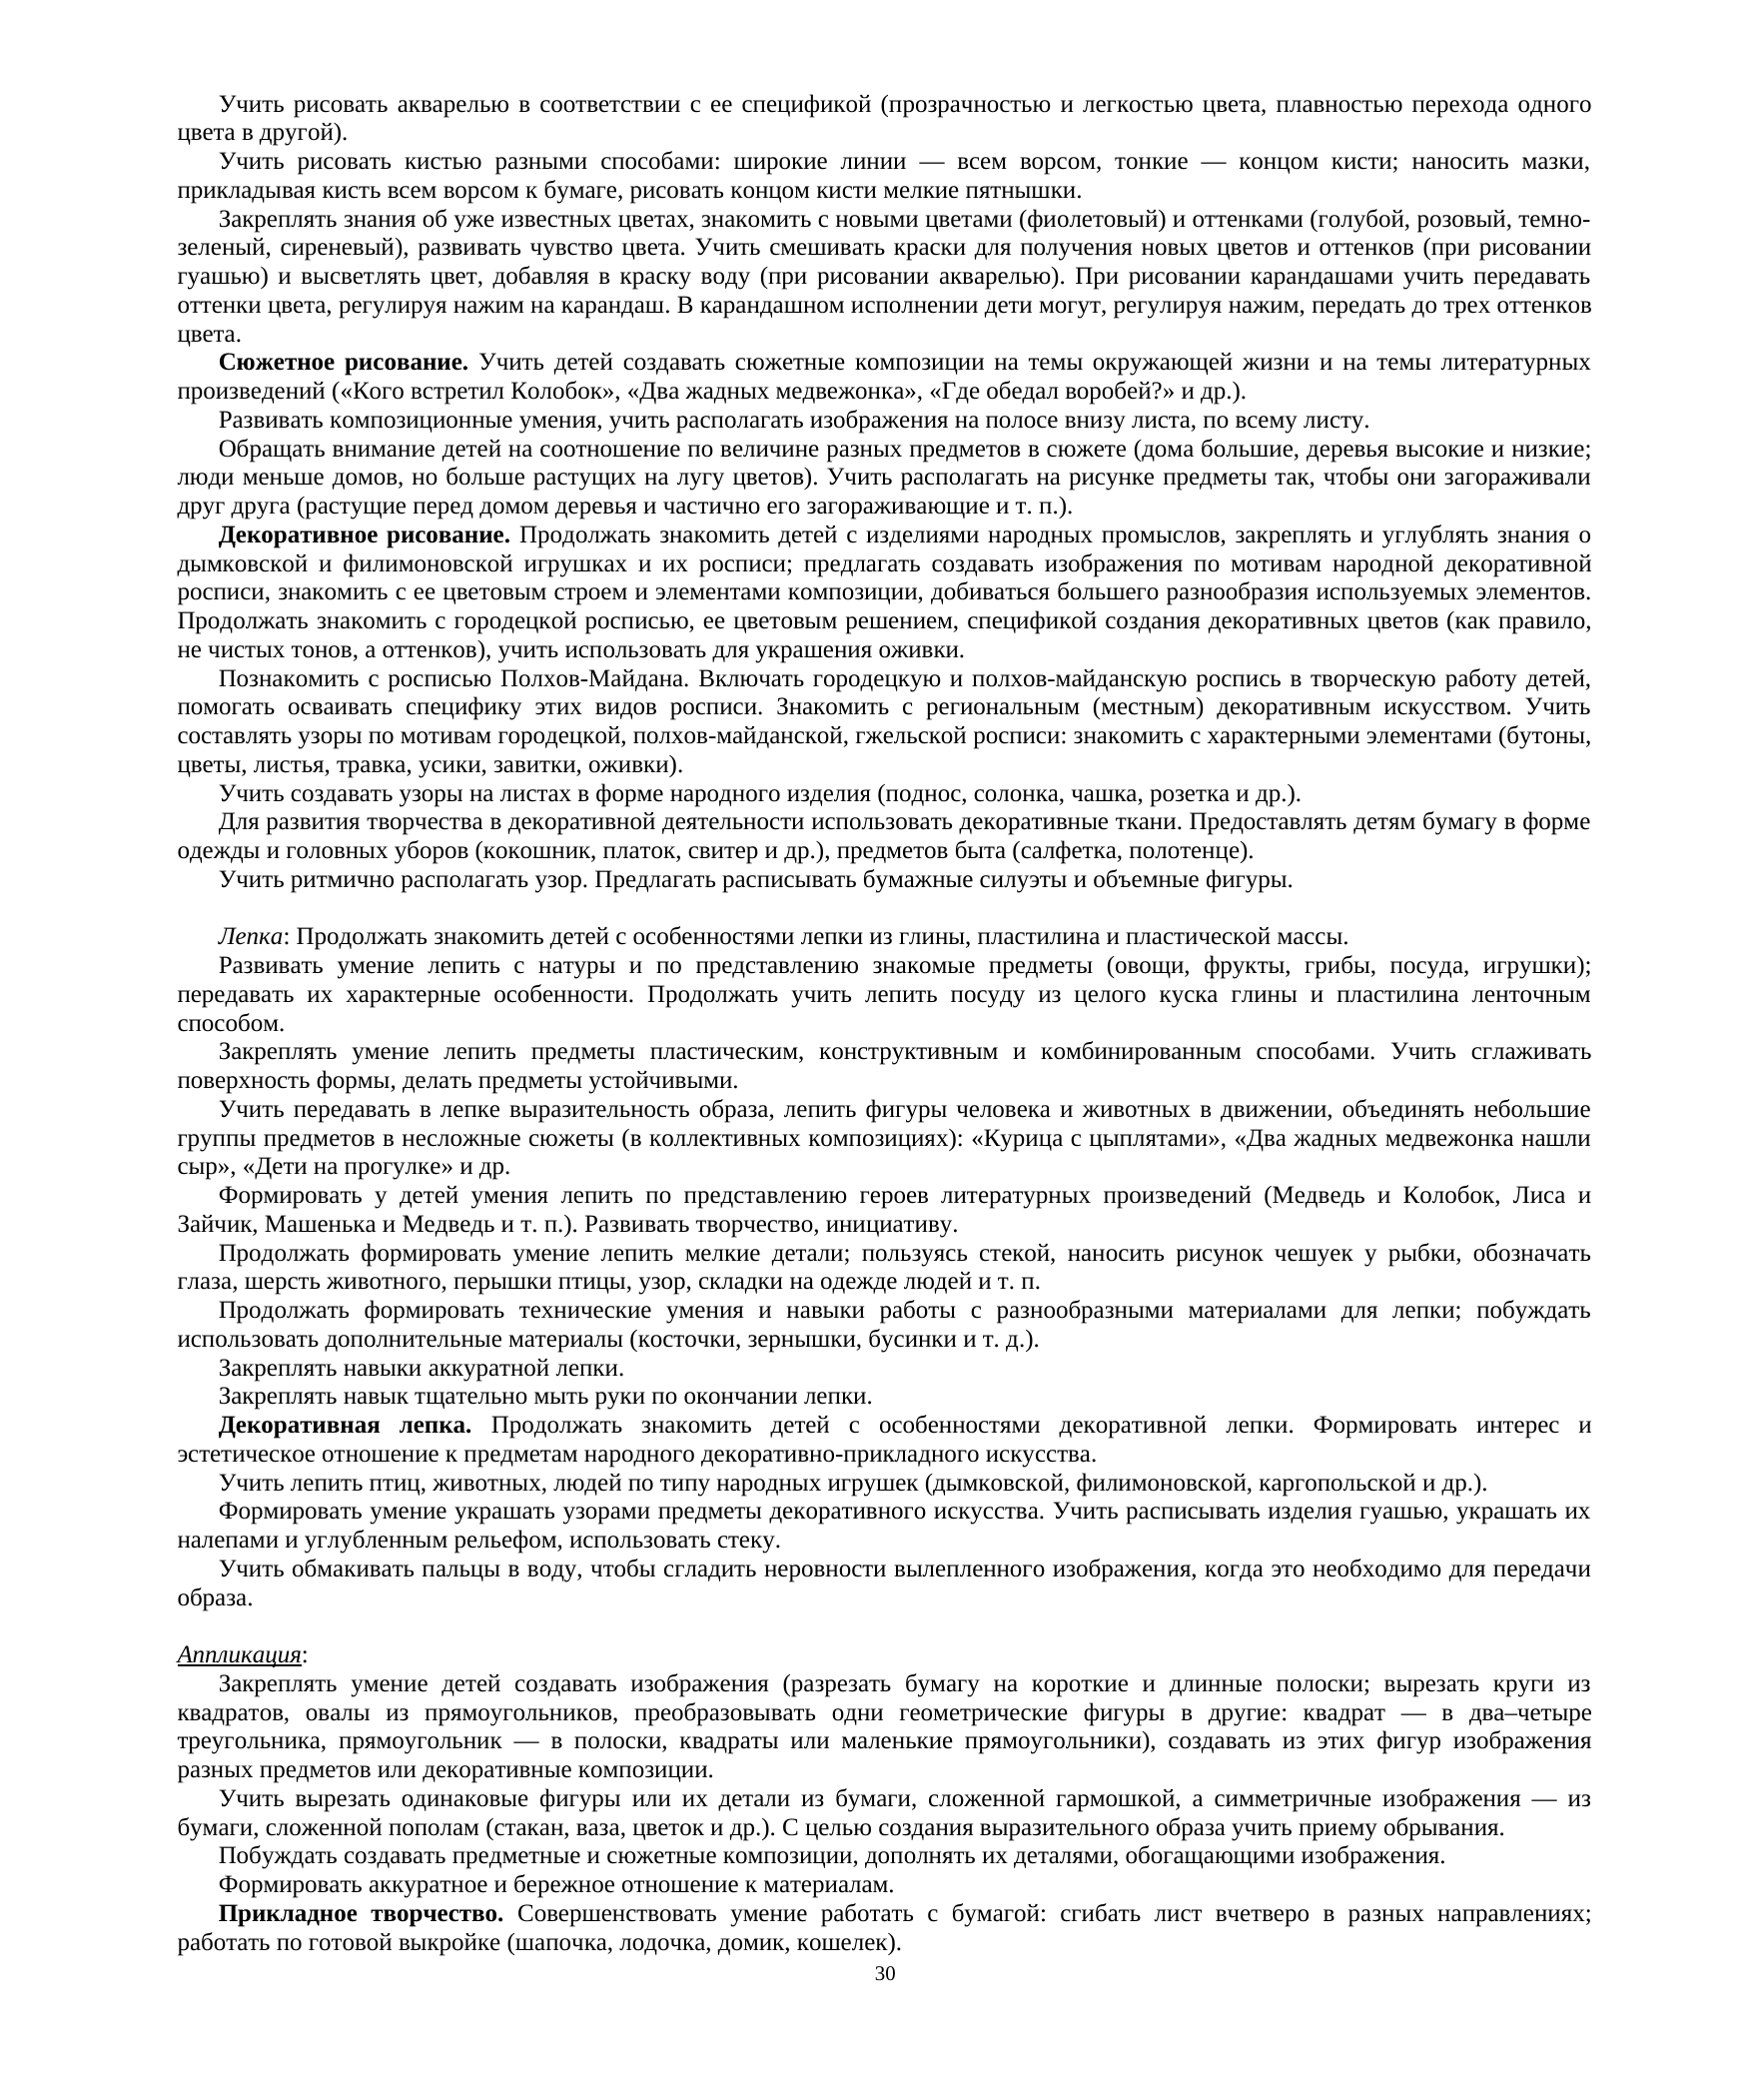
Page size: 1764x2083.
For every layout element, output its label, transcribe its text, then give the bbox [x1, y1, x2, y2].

text Закреплять навыки аккуратной лепки. [177, 1353, 1593, 1381]
text Для развития творчества в декоративной деятельности использовать декоративные ткани. Предоставлять детям бумагу в форме одежды и головных уборов (кокошник, платок, свитер и др.), предметов быта (салфетка, полотенце). [177, 806, 1593, 864]
text Познакомить с росписью Полхов-Майдана. Включать городецкую и полхов-майданскую роспись в творческую работу детей, помогать осваивать специфику этих видов росписи. Знакомить с региональным (местным) декоративным искусством. Учить составлять узоры по мотивам городецкой, полхов-майданской, гжельской росписи: знакомить с характерными элементами (бутоны, цветы, листья, травка, усики, завитки, оживки). [177, 663, 1593, 778]
text Закреплять умение детей создавать изображения (разрезать бумагу на короткие и длинные полоски; вырезать круги из квадратов, овалы из прямоугольников, преобразовывать одни геометрические фигуры в другие: квадрат — в два–четыре треугольника, прямоугольник — в полоски, квадраты или маленькие прямоугольники), создавать из этих фигур изображения разных предметов или декоративные композиции. [177, 1668, 1593, 1783]
text Побуждать создавать предметные и сюжетные композиции, дополнять их деталями, обогащающими изображения. [177, 1840, 1593, 1869]
text Учить ритмично располагать узор. Предлагать расписывать бумажные силуэты и объемные фигуры. [177, 864, 1593, 893]
text Формировать у детей умения лепить по представлению героев литературных произведений (Медведь и Колобок, Лиса и Зайчик, Машенька и Медведь и т. п.). Развивать творчество, инициативу. [177, 1180, 1593, 1238]
text Учить рисовать акварелью в соответствии с ее спецификой (прозрачностью и легкостью цвета, плавностью перехода одного цвета в другой). [177, 89, 1593, 146]
text Сюжетное рисование. Учить детей создавать сюжетные композиции на темы окружающей жизни и на темы литературных произведений («Кого встретил Колобок», «Два жадных медвежонка», «Где обедал воробей?» и др.). [177, 347, 1593, 405]
text Формировать умение украшать узорами предметы декоративного искусства. Учить расписывать изделия гуашью, украшать их налепами и углубленным рельефом, использовать стеку. [177, 1496, 1593, 1554]
text Учить вырезать одинаковые фигуры или их детали из бумаги, сложенной гармошкой, а симметричные изображения — из бумаги, сложенной пополам (стакан, ваза, цветок и др.). С целью создания выразительного образа учить приему обрывания. [177, 1783, 1593, 1840]
text Учить лепить птиц, животных, людей по типу народных игрушек (дымковской, филимоновской, каргопольской и др.). [177, 1468, 1593, 1496]
text Декоративное рисование. Продолжать знакомить детей с изделиями народных промыслов, закреплять и углублять знания о дымковской и филимоновской игрушках и их росписи; предлагать создавать изображения по мотивам народной декоративной росписи, знакомить с ее цветовым строем и элементами композиции, добиваться большего разнообразия используемых элементов. Продолжать знакомить с городецкой росписью, ее цветовым решением, спецификой создания декоративных цветов (как правило, не чистых тонов, а оттенков), учить использовать для украшения оживки. [177, 520, 1593, 663]
text Развивать композиционные умения, учить располагать изображения на полосе внизу листа, по всему листу. [177, 405, 1593, 434]
text Продолжать формировать технические умения и навыки работы с разнообразными материалами для лепки; побуждать использовать дополнительные материалы (косточки, зернышки, бусинки и т. д.). [177, 1295, 1593, 1353]
text Учить создавать узоры на листах в форме народного изделия (поднос, солонка, чашка, розетка и др.). [177, 778, 1593, 806]
text Прикладное творчество. Совершенствовать умение работать с бумагой: сгибать лист вчетверо в разных направлениях; работать по готовой выкройке (шапочка, лодочка, домик, кошелек). [177, 1898, 1593, 1955]
text Продолжать формировать умение лепить мелкие детали; пользуясь стекой, наносить рисунок чешуек у рыбки, обозначать глаза, шерсть животного, перышки птицы, узор, складки на одежде людей и т. п. [177, 1238, 1593, 1295]
text Развивать умение лепить с натуры и по представлению знакомые предметы (овощи, фрукты, грибы, посуда, игрушки); передавать их характерные особенности. Продолжать учить лепить посуду из целого куска глины и пластилина ленточным способом. [177, 950, 1593, 1036]
text Обращать внимание детей на соотношение по величине разных предметов в сюжете (дома большие, деревья высокие и низкие; люди меньше домов, но больше растущих на лугу цветов). Учить располагать на рисунке предметы так, чтобы они загораживали друг друга (растущие перед домом деревья и частично его загораживающие и т. п.). [177, 434, 1593, 520]
text Закреплять навык тщательно мыть руки по окончании лепки. [177, 1381, 1593, 1410]
text Формировать аккуратное и бережное отношение к материалам. [177, 1869, 1593, 1898]
text Учить рисовать кистью разными способами: широкие линии — всем ворсом, тонкие — концом кисти; наносить мазки, прикладывая кисть всем ворсом к бумаге, рисовать концом кисти мелкие пятнышки. [177, 146, 1593, 204]
text Лепка: Продолжать знакомить детей с особенностями лепки из глины, пластилина и пластической массы. [177, 921, 1593, 950]
text Закреплять умение лепить предметы пластическим, конструктивным и комбинированным способами. Учить сглаживать поверхность формы, делать предметы устойчивыми. [177, 1036, 1593, 1094]
text Декоративная лепка. Продолжать знакомить детей с особенностями декоративной лепки. Формировать интерес и эстетическое отношение к предметам народного декоративно-прикладного искусства. [177, 1410, 1593, 1468]
text Закреплять знания об уже известных цветах, знакомить с новыми цветами (фиолетовый) и оттенками (голубой, розовый, темно-зеленый, сиреневый), развивать чувство цвета. Учить смешивать краски для получения новых цветов и оттенков (при рисовании гуашью) и высветлять цвет, добавляя в краску воду (при рисовании акварелью). При рисовании карандашами учить передавать оттенки цвета, регулируя нажим на карандаш. В карандашном исполнении дети могут, регулируя нажим, передать до трех оттенков цвета. [177, 204, 1593, 347]
text Учить обмакивать пальцы в воду, чтобы сгладить неровности вылепленного изображения, когда это необходимо для передачи образа. [177, 1554, 1593, 1610]
text Аппликация: [177, 1639, 1593, 1668]
text Учить передавать в лепке выразительность образа, лепить фигуры человека и животных в движении, объединять небольшие группы предметов в несложные сюжеты (в коллективных композициях): «Курица с цыплятами», «Два жадных медвежонка нашли сыр», «Дети на прогулке» и др. [177, 1094, 1593, 1180]
